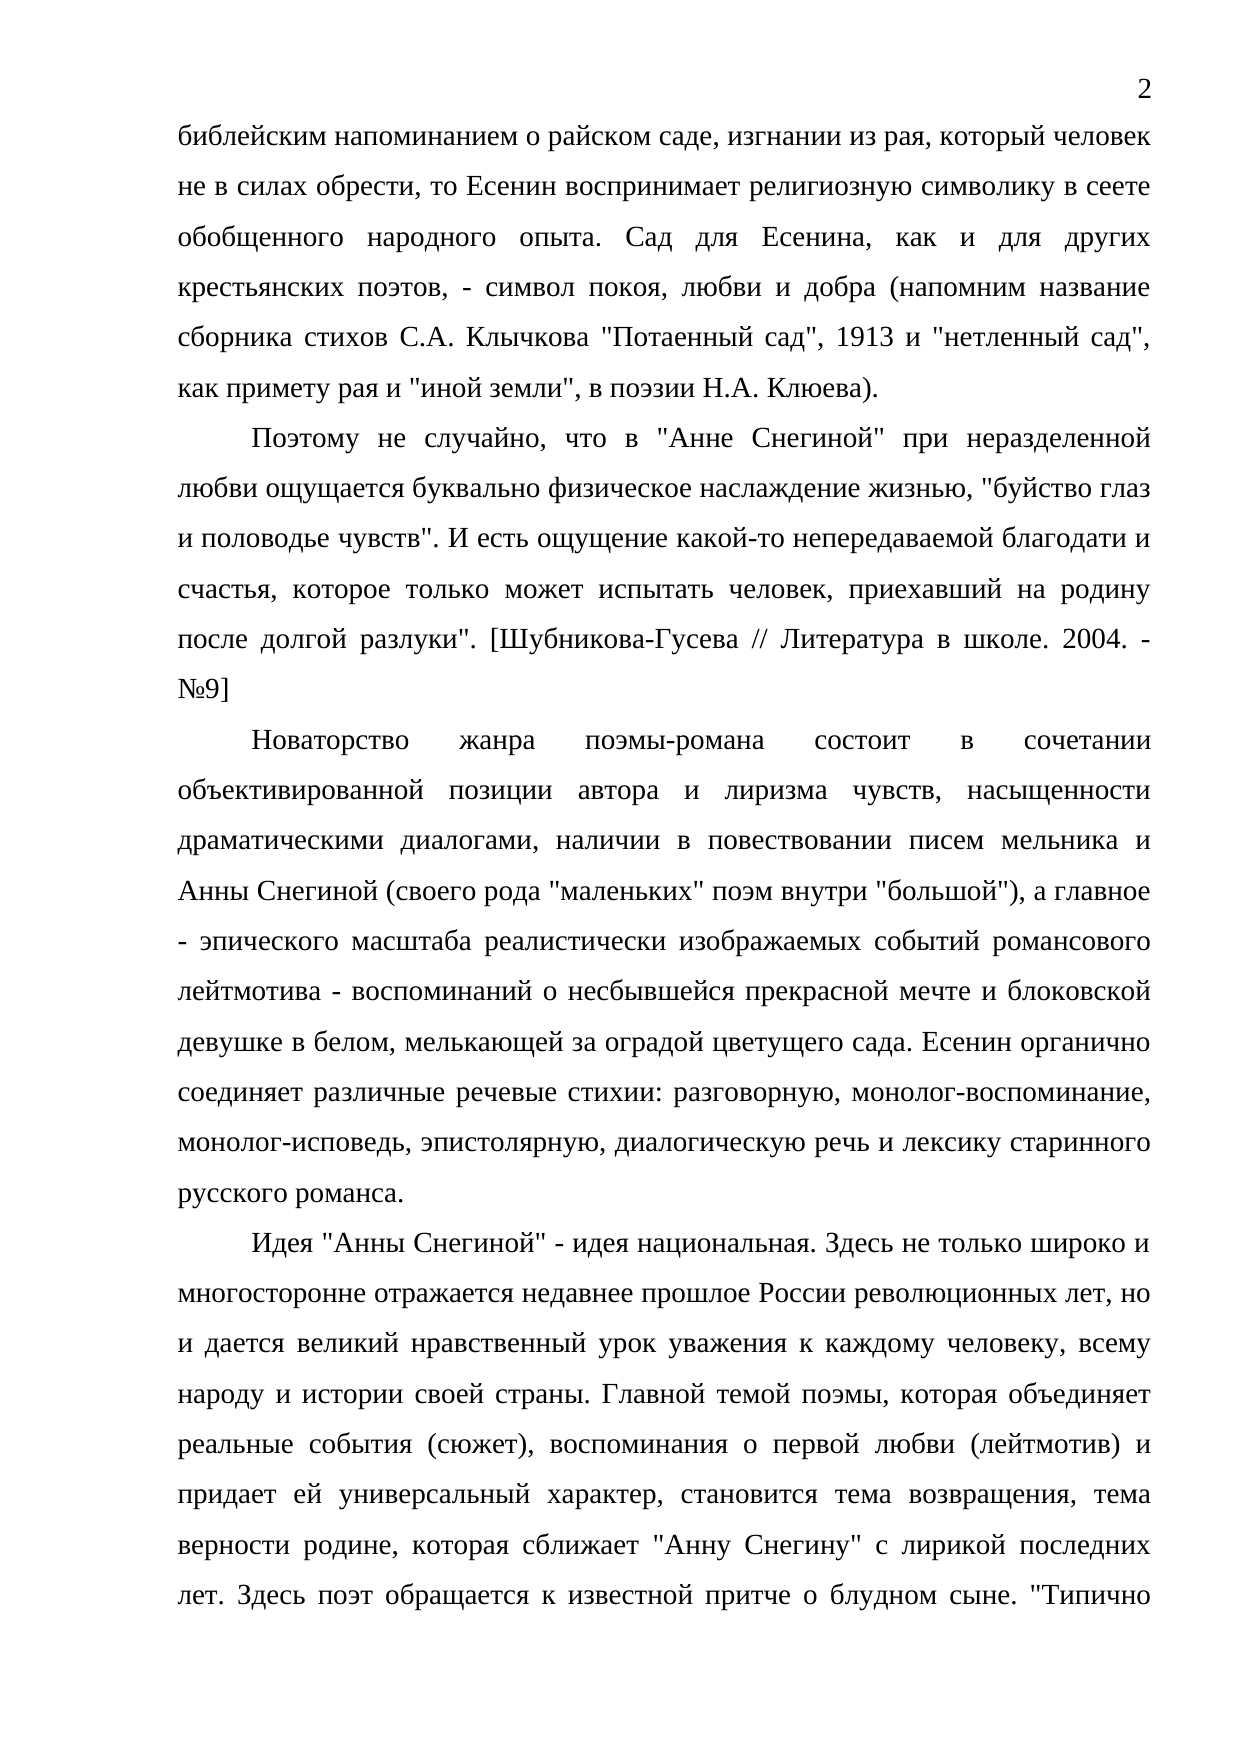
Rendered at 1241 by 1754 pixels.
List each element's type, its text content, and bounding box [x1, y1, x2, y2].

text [177, 1225, 1152, 1611]
text Новаторство жанра поэмы-романа состоит в сочетании объективированной позиции автора и лиризма чувств, насыщенности драматическими диалогами, наличии в повествовании писем мельника и Анны Снегиной (своего рода "маленьких" поэм внутри "большой"), а главное - эпического масштаба реалистически изображаемых событий романсового лейтмотива - воспоминаний о несбывшейся прекрасной мечте и блоковской девушке в белом, мелькающей за оградой цветущего сада. Есенин органично соединяет различные речевые стихии: разговорную, монолог-воспоминание, монолог-исповедь, эпистолярную, диалогическую речь и лексику старинного русского романса. [177, 722, 1152, 1208]
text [177, 118, 1152, 403]
text Поэтому не случайно, что в "Анне Снегиной" при неразделенной любви ощущается буквально физическое наслаждение жизнью, "буйство глаз и половодье чувств". И есть ощущение какой-то непередаваемой благодати и счастья, которое только может испытать человек, приехавший на родину после долгой разлуки". [Шубникова-Гусева // Литература в школе. 2004. - №9] [177, 420, 1152, 705]
